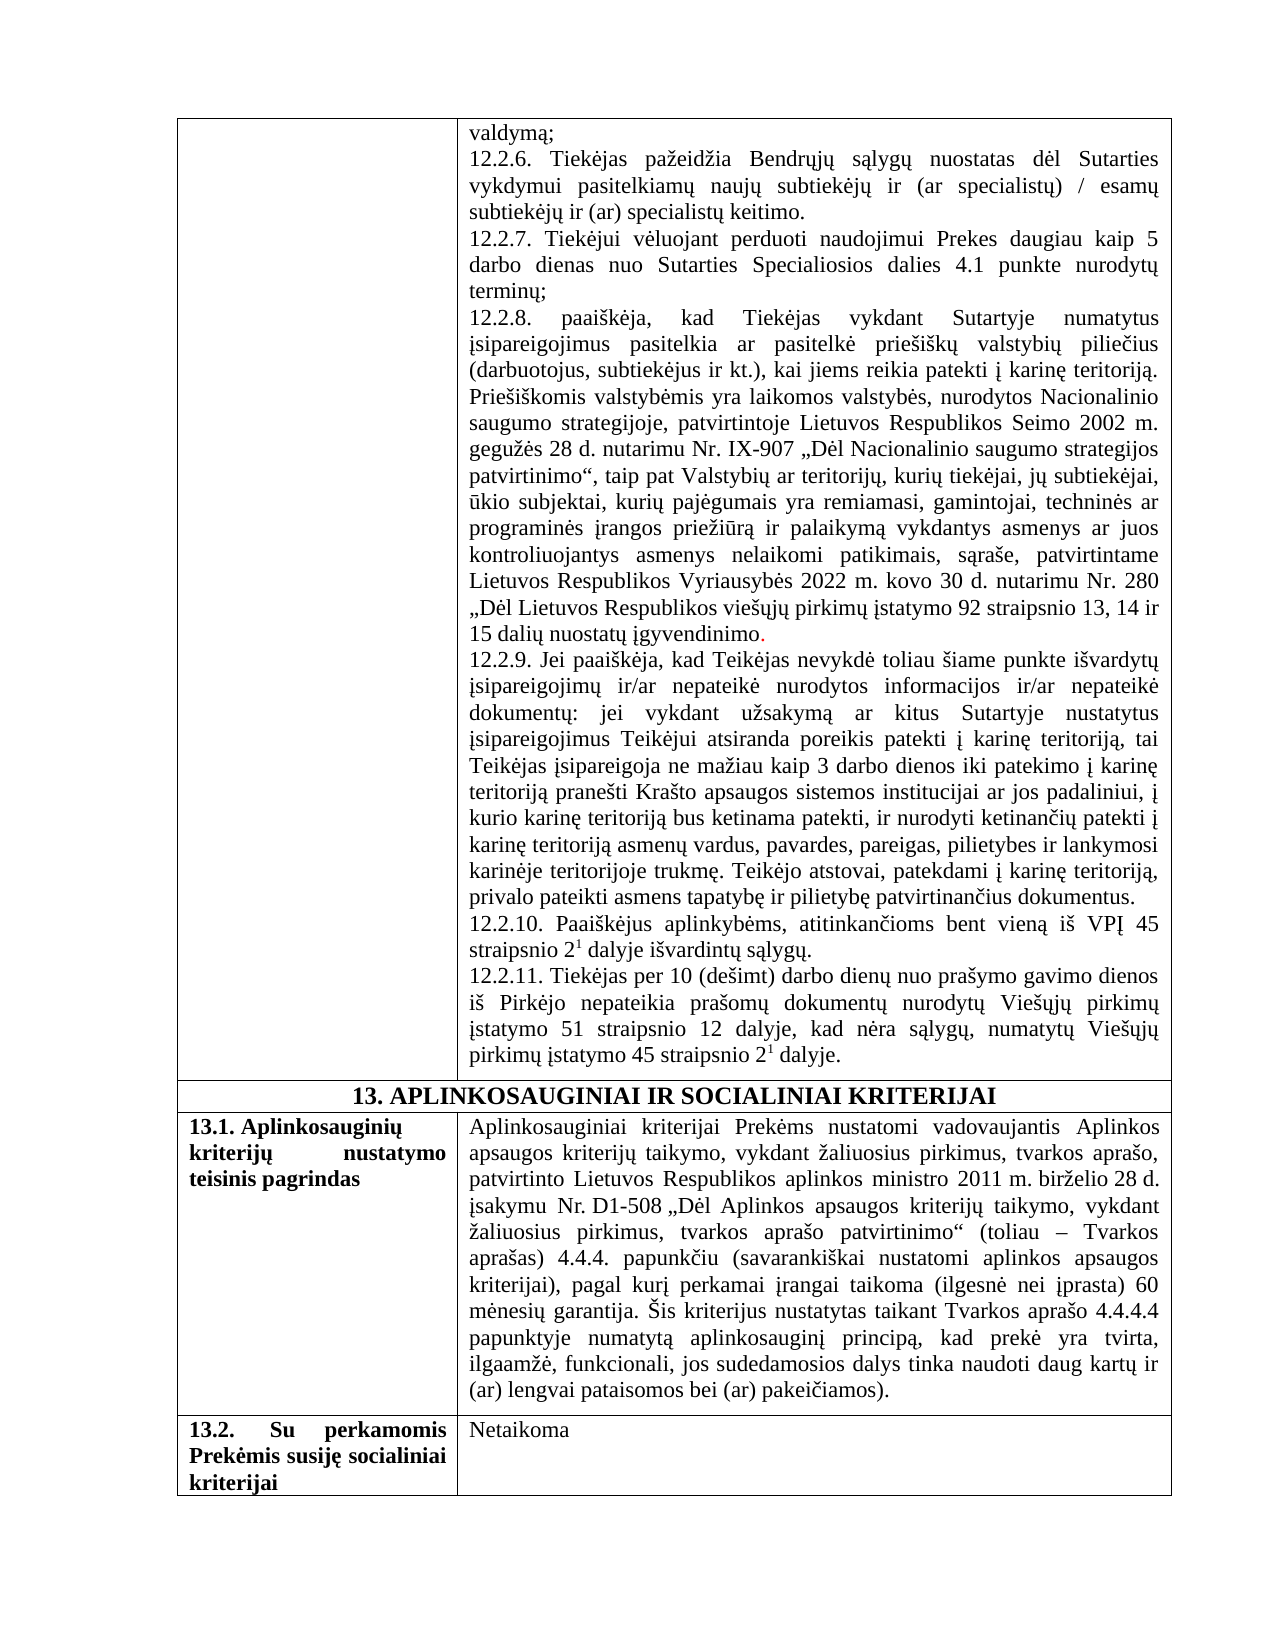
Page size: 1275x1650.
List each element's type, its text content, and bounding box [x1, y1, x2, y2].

table_cell 13. APLINKOSAUGINIAI IR SOCIALINIAI KRITERIJAI [178, 1081, 1171, 1112]
table_cell 13.1. Aplinkosauginių kriterijų nustatymo teisinis pagrindas [178, 1113, 457, 1415]
table_cell Netaikoma [458, 1416, 1171, 1495]
table_cell Aplinkosauginiai kriterijai Prekėms nustatomi vadovaujantis Aplinkos apsaugos kriterijų taikymo, vykdant žaliuosius pirkimus, tvarkos aprašo, patvirtinto Lietuvos Respublikos aplinkos ministro 2011 m. birželio 28 d. įsakymu Nr. D1-508 „Dėl Aplinkos apsaugos kriterijų taikymo, vykdant žaliuosius pirkimus, tvarkos aprašo patvirtinimo“ (toliau – Tvarkos aprašas) 4.4.4. papunkčiu (savarankiškai nustatomi aplinkos apsaugos kriterijai), pagal kurį perkamai įrangai taikoma (ilgesnė nei įprasta) 60 mėnesių garantija. Šis kriterijus nustatytas taikant Tvarkos aprašo 4.4.4.4 papunktyje numatytą aplinkosauginį principą, kad prekė yra tvirta, ilgaamžė, funkcionali, jos sudedamosios dalys tinka naudoti daug kartų ir (ar) lengvai pataisomos bei (ar) pakeičiamos). [458, 1113, 1171, 1415]
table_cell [458, 119, 1171, 1080]
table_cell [178, 119, 457, 1080]
table_cell 13.2. Su perkamomis Prekėmis susiję socialiniai kriterijai [178, 1416, 457, 1495]
